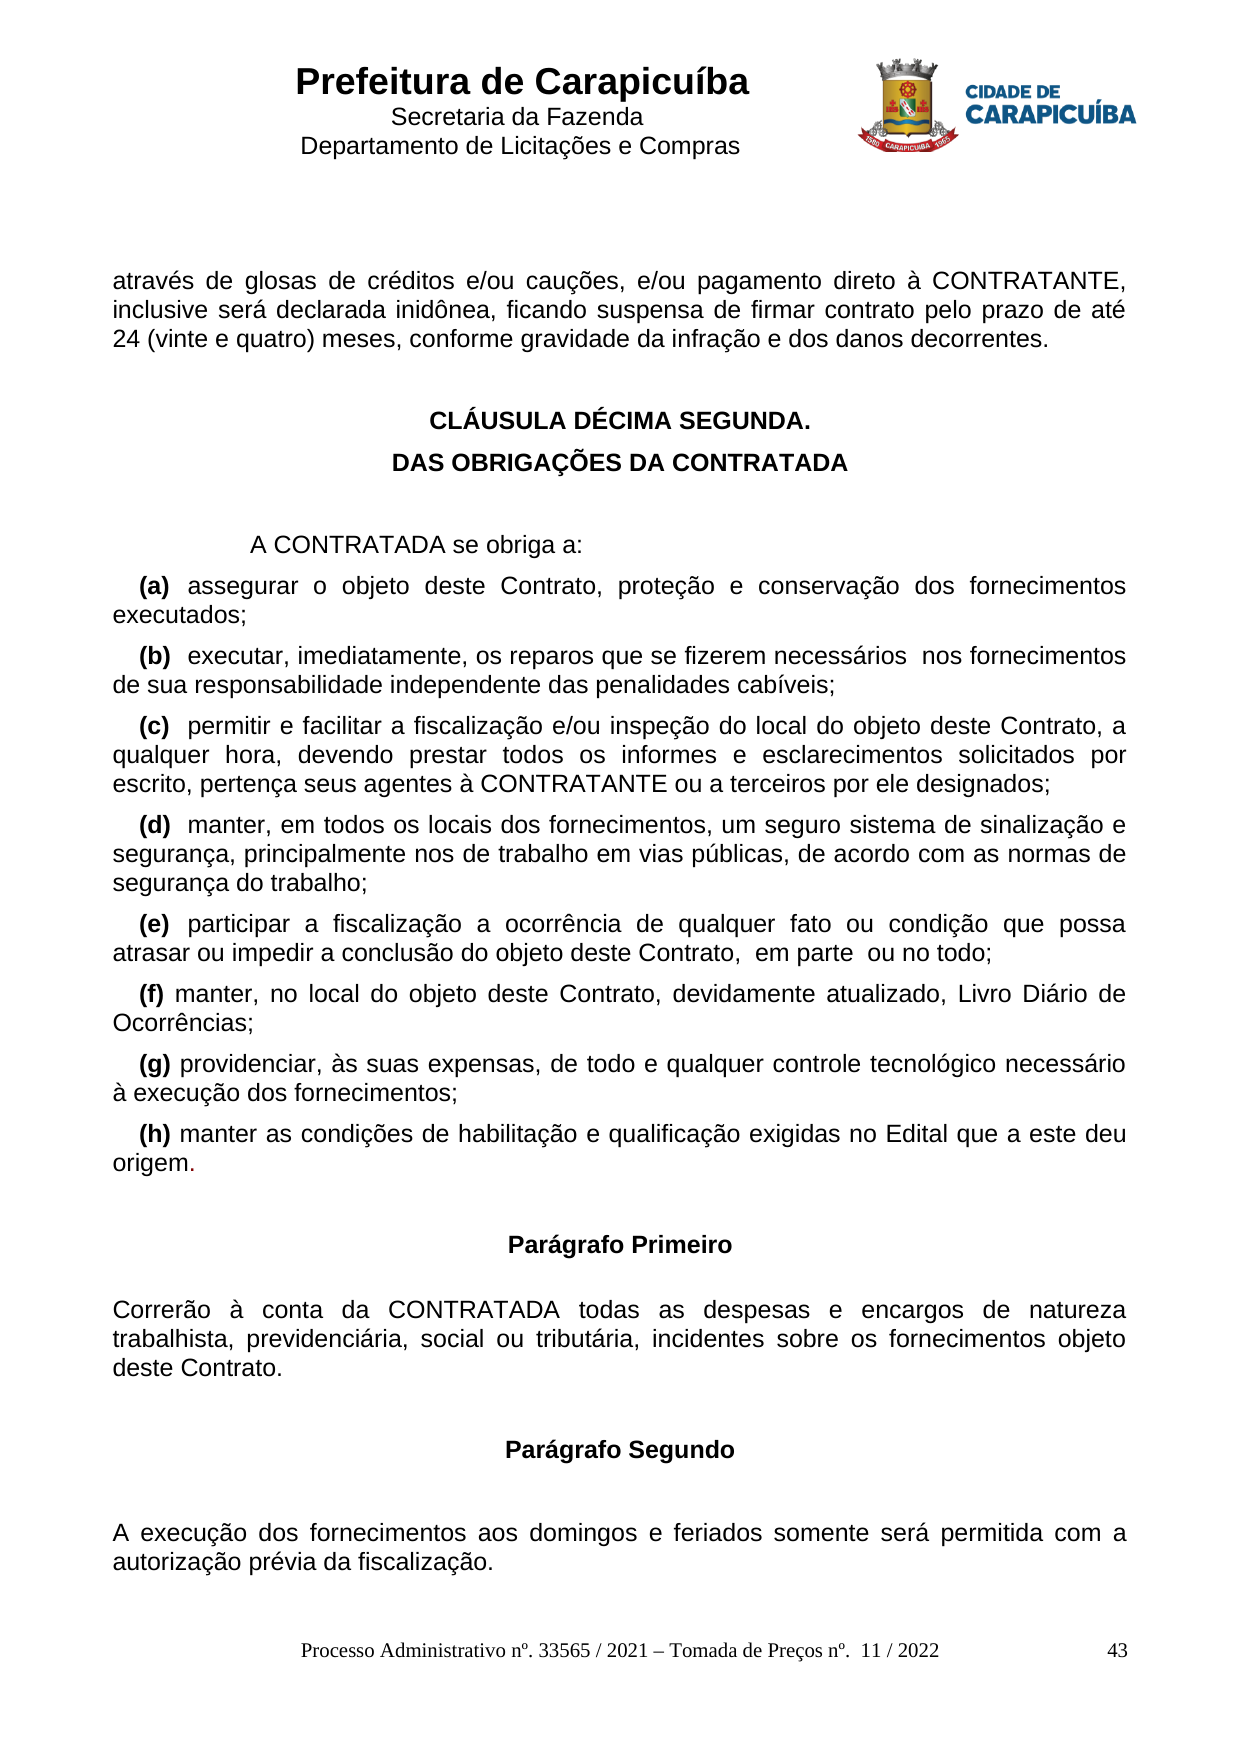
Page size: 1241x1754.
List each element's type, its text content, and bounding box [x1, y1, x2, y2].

text A execução dos fornecimentos aos domingos e feriados somente será permitida com a autorização prévia da fiscalização. [112, 1518, 1128, 1575]
list participar a fiscalização a ocorrência de qualquer fato ou condição que possa atrasar ou impedir a conclusão do objeto deste Contrato, em parte ou no todo; [112, 909, 1128, 966]
text DAS OBRIGAÇÕES DA CONTRATADA [112, 447, 1128, 476]
text Correrão à conta da CONTRATADA todas as despesas e encargos de natureza trabalhista, previdenciária, social ou tributária, incidentes sobre os fornecimentos objeto deste Contrato. [112, 1295, 1128, 1382]
text CLÁUSULA DÉCIMA SEGUNDA. [112, 406, 1128, 435]
text A CONTRATADA se obriga a: [112, 530, 1128, 559]
subtitle Parágrafo Segundo [112, 1435, 1128, 1464]
subtitle Parágrafo Primeiro [112, 1230, 1128, 1259]
list permitir e facilitar a fiscalização e/ou inspeção do local do objeto deste Contrato, a qualquer hora, devendo prestar todos os informes e esclarecimentos solicitados por escrito, pertença seus agentes à CONTRATANTE ou a terceiros por ele designados; [112, 711, 1128, 797]
text (f) manter, no local do objeto deste Contrato, devidamente atualizado, Livro Diário de Ocorrências; [112, 979, 1128, 1036]
picture [857, 57, 1139, 152]
list executar, imediatamente, os reparos que se fizerem necessários nos fornecimentos de sua responsabilidade independente das penalidades cabíveis; [112, 641, 1128, 699]
text (g) providenciar, às suas expensas, de todo e qualquer controle tecnológico necessário à execução dos fornecimentos; [112, 1049, 1128, 1106]
list manter, em todos os locais dos fornecimentos, um seguro sistema de sinalização e segurança, principalmente nos de trabalho em vias públicas, de acordo com as normas de segurança do trabalho; [112, 810, 1128, 896]
text (h) manter as condições de habilitação e qualificação exigidas no Edital que a este deu origem. [112, 1119, 1128, 1176]
list assegurar o objeto deste Contrato, proteção e conservação dos fornecimentos executados; [112, 571, 1128, 629]
text através de glosas de créditos e/ou cauções, e/ou pagamento direto à CONTRATANTE, inclusive será declarada inidônea, ficando suspensa de firmar contrato pelo prazo de até 24 (vinte e quatro) meses, conforme gravidade da infração e dos danos decorrentes. [112, 266, 1128, 352]
